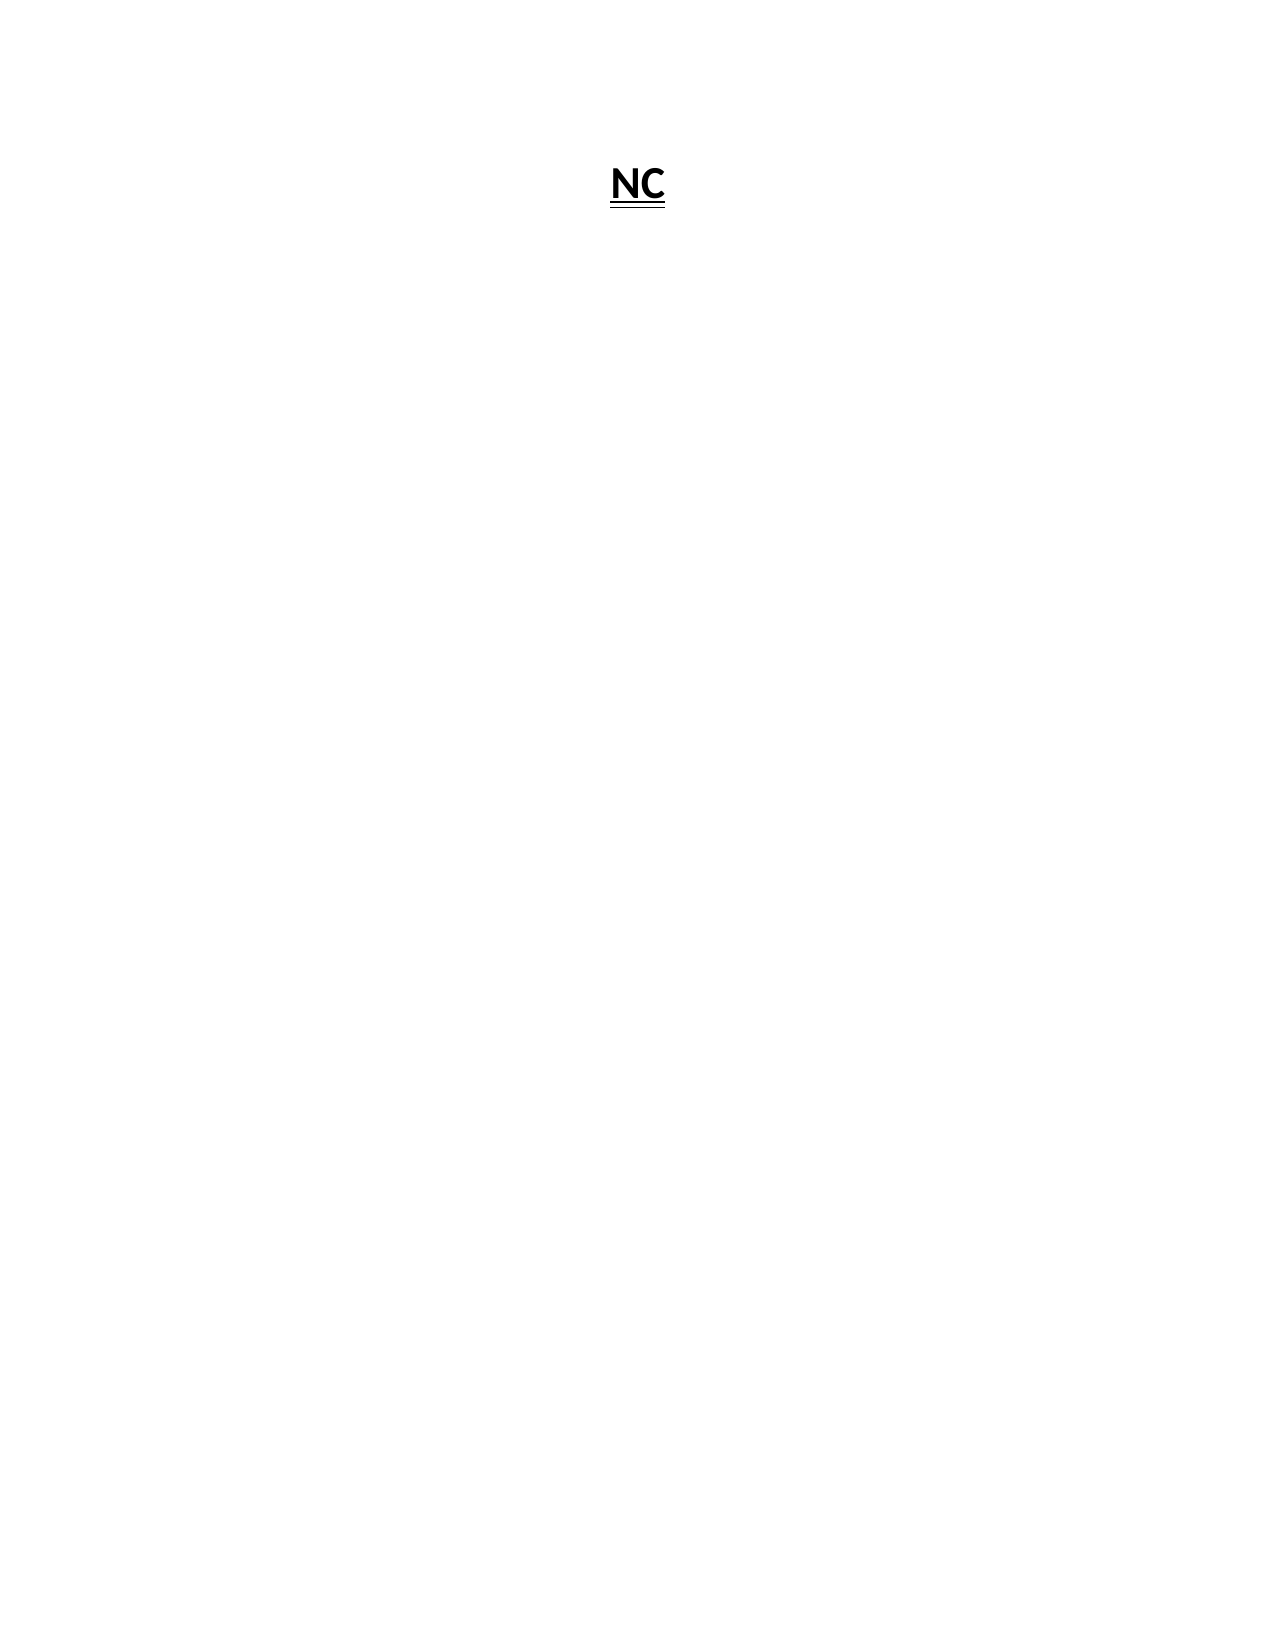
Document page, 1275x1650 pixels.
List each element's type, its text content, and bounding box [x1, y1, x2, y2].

subtitle NC [150, 154, 1125, 210]
